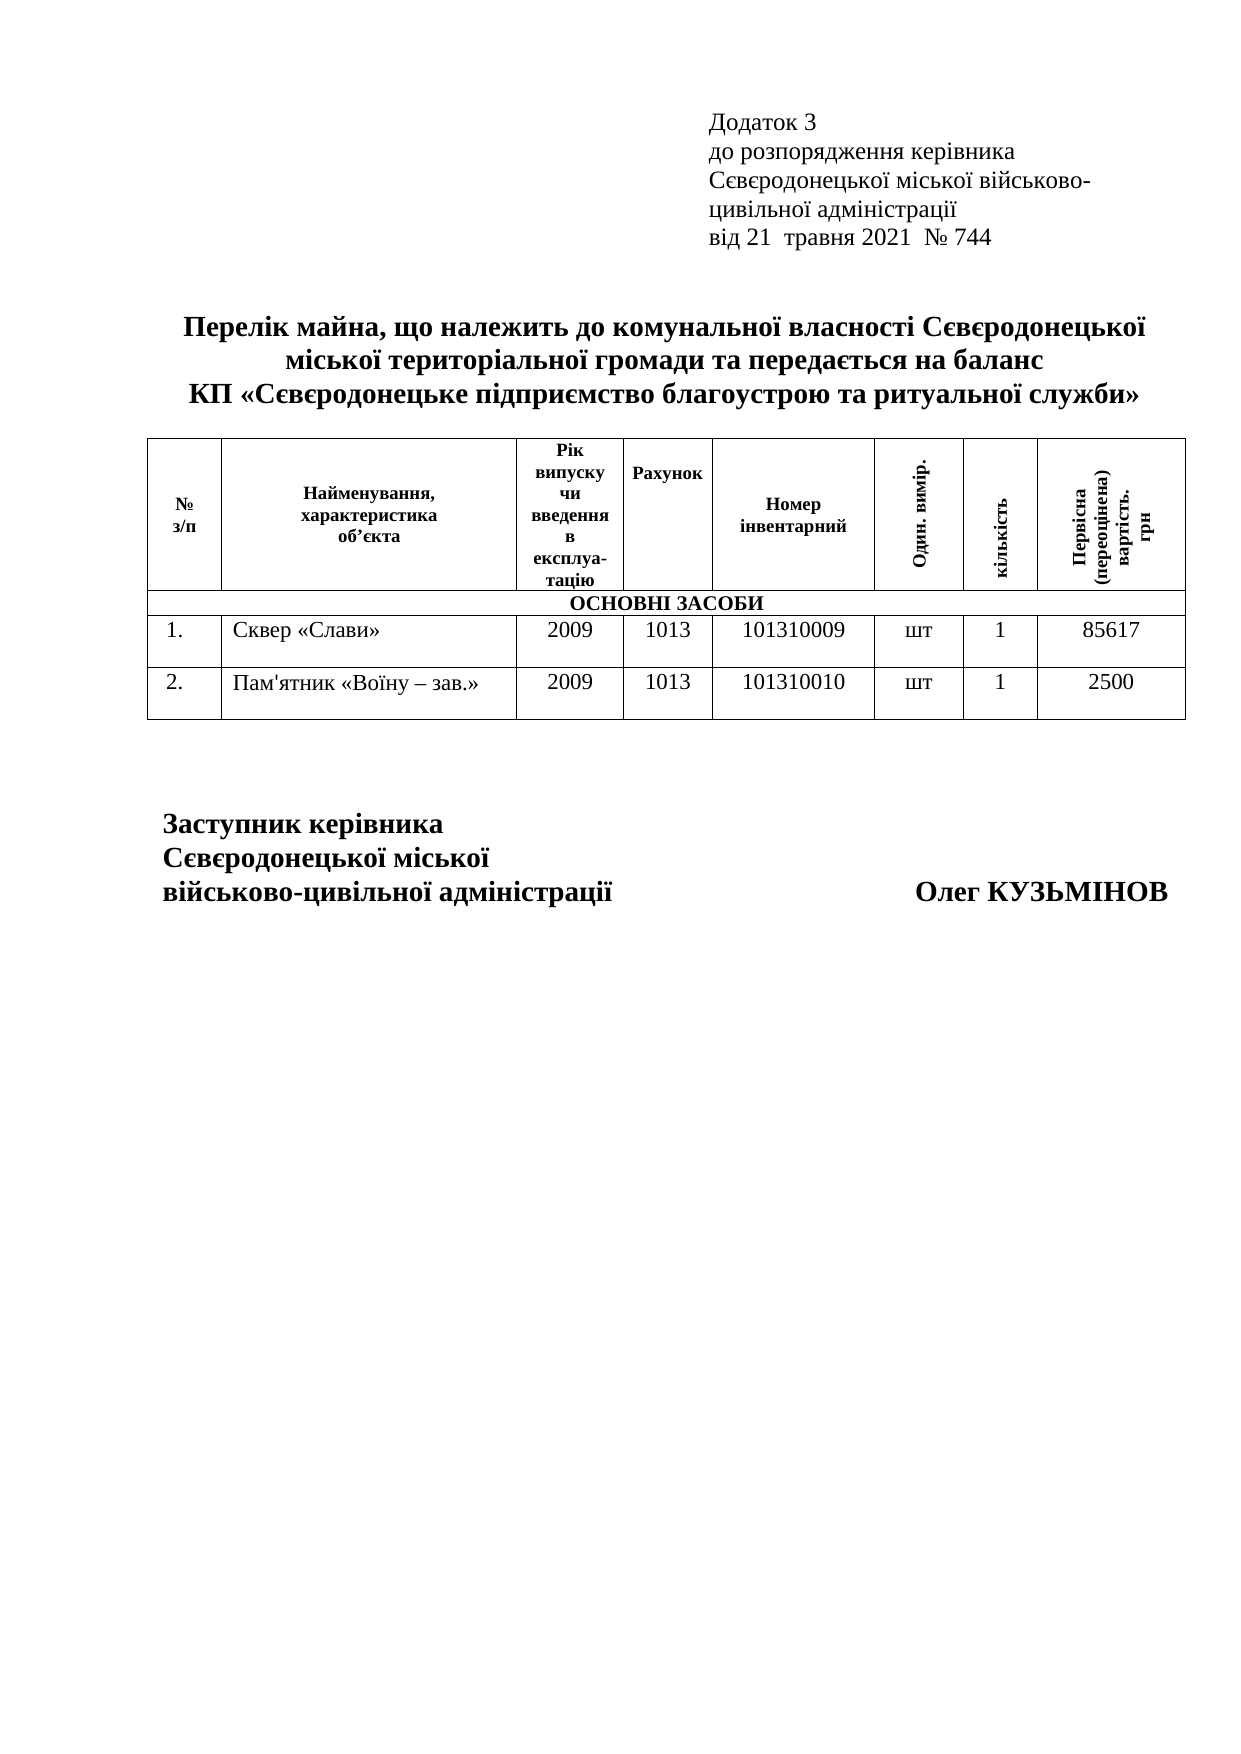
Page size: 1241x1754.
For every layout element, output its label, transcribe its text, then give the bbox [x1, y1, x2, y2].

text Перелік майна, що належить до комунальної власності Сєвєродонецької міської територіальної громади та передається на баланс КП «Сєвєродонецьке підприємство благоустрою та ритуальної служби» [177, 309, 1152, 409]
table_header [964, 439, 1037, 461]
table_cell Первісна (переоцінена) вартість. грн [1038, 461, 1185, 590]
text від 21 травня 2021 № 744 [709, 222, 1152, 251]
table_cell Пам'ятник «Воїну – зав.» [222, 668, 516, 719]
table_cell 2500 [1038, 668, 1185, 719]
table_cell [148, 616, 221, 667]
text до розпорядження керівника Сєвєродонецької міської військово-цивільної адміністрації [709, 136, 1152, 222]
table_header № з/п [148, 439, 221, 590]
table_cell 1 [964, 668, 1037, 719]
text Додаток 3 [709, 107, 1152, 136]
table_cell 1013 [624, 668, 712, 719]
table_cell ОСНОВНІ ЗАСОБИ [148, 591, 1185, 615]
table_header Найменування, характеристика об’єкта [222, 439, 516, 590]
text Заступник керівника [162, 807, 1181, 840]
text Сєвєродонецької міської [162, 840, 1181, 874]
table_cell 85617 [1038, 616, 1185, 667]
table_cell Сквер «Слави» [222, 616, 516, 667]
table_cell [148, 668, 221, 719]
table_cell 101310009 [713, 616, 874, 667]
table_cell 2009 [517, 616, 623, 667]
table_cell 2009 [517, 668, 623, 719]
table_cell шт [875, 616, 963, 667]
text військово-цивільної адміністрації Олег КУЗЬМІНОВ [162, 874, 1181, 907]
table_cell 101310010 [713, 668, 874, 719]
table_cell шт [875, 668, 963, 719]
table_cell Рахунок [624, 461, 712, 590]
table_cell кількість [964, 461, 1037, 590]
table_header Рік випуску чи введення в експлуа-тацію [517, 439, 623, 590]
table_header Номер інвентарний [713, 439, 874, 590]
table_cell 1013 [624, 616, 712, 667]
table_header [624, 439, 712, 461]
table_header [1038, 439, 1185, 461]
table_cell 1 [964, 616, 1037, 667]
table_header Один. вимір. [875, 439, 963, 590]
